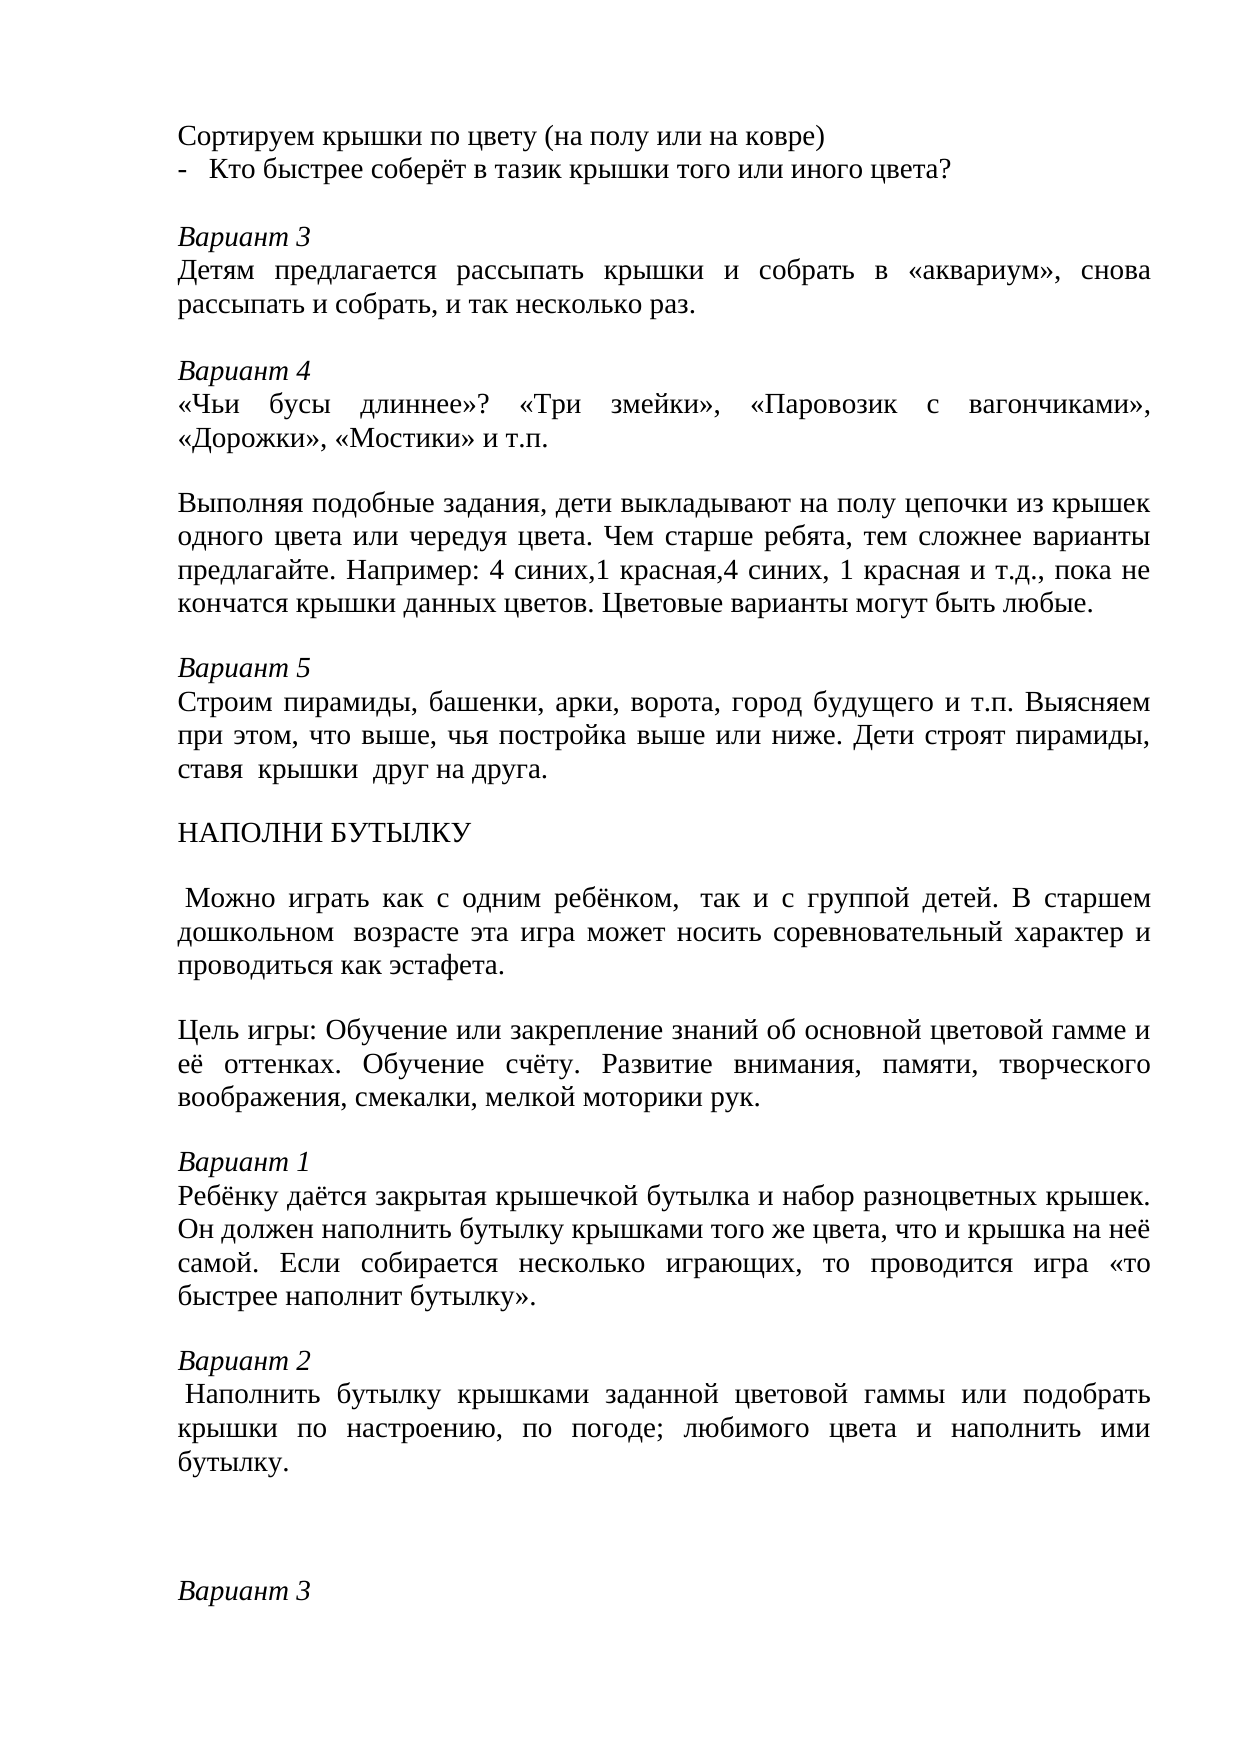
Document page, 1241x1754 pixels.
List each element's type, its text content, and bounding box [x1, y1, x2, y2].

text Можно играть как с одним ребёнком, так и с группой детей. В старшем дошкольном возрасте эта игра может носить соревновательный характер и проводиться как эстафета. [177, 880, 1152, 981]
text Строим пирамиды, башенки, арки, ворота, город будущего и т.п. Выясняем при этом, что выше, чья постройка выше или ниже. Дети строят пирамиды, ставя крышки друг на друга. [177, 684, 1152, 784]
text - Кто быстрее соберёт в тазик крышки того или иного цвета? [177, 152, 1152, 185]
text Вариант 5 [177, 650, 1152, 684]
text Детям предлагается рассыпать крышки и собрать в «аквариум», снова рассыпать и собрать, и так несколько раз. [177, 252, 1152, 319]
text Наполнить бутылку крышками заданной цветовой гаммы или подобрать крышки по настроению, по погоде; любимого цвета и наполнить ими бутылку. [177, 1377, 1152, 1477]
text Выполняя подобные задания, дети выкладывают на полу цепочки из крышек одного цвета или чередуя цвета. Чем старше ребята, тем сложнее варианты предлагайте. Например: 4 синих,1 красная,4 синих, 1 красная и т.д., пока не кончатся крышки данных цветов. Цветовые варианты могут быть любые. [177, 485, 1152, 619]
text Цель игры: Обучение или закрепление знаний об основной цветовой гамме и её оттенках. Обучение счёту. Развитие внимания, памяти, творческого воображения, смекалки, мелкой моторики рук. [177, 1012, 1152, 1113]
text Вариант 3 [177, 219, 1152, 252]
text Вариант 2 [177, 1343, 1152, 1377]
text «Чьи бусы длиннее»? «Три змейки», «Паровозик с вагончиками», «Дорожки», «Мостики» и т.п. [177, 386, 1152, 453]
text Вариант 1 [177, 1144, 1152, 1178]
text Вариант 3 [177, 1573, 1152, 1607]
text Вариант 4 [177, 353, 1152, 386]
text Ребёнку даётся закрытая крышечкой бутылка и набор разноцветных крышек. Он должен наполнить бутылку крышками того же цвета, что и крышка на неё самой. Если собирается несколько играющих, то проводится игра «то быстрее наполнит бутылку». [177, 1178, 1152, 1312]
text Сортируем крышки по цвету (на полу или на ковре) [177, 118, 1152, 152]
text НАПОЛНИ БУТЫЛКУ [177, 816, 1152, 849]
